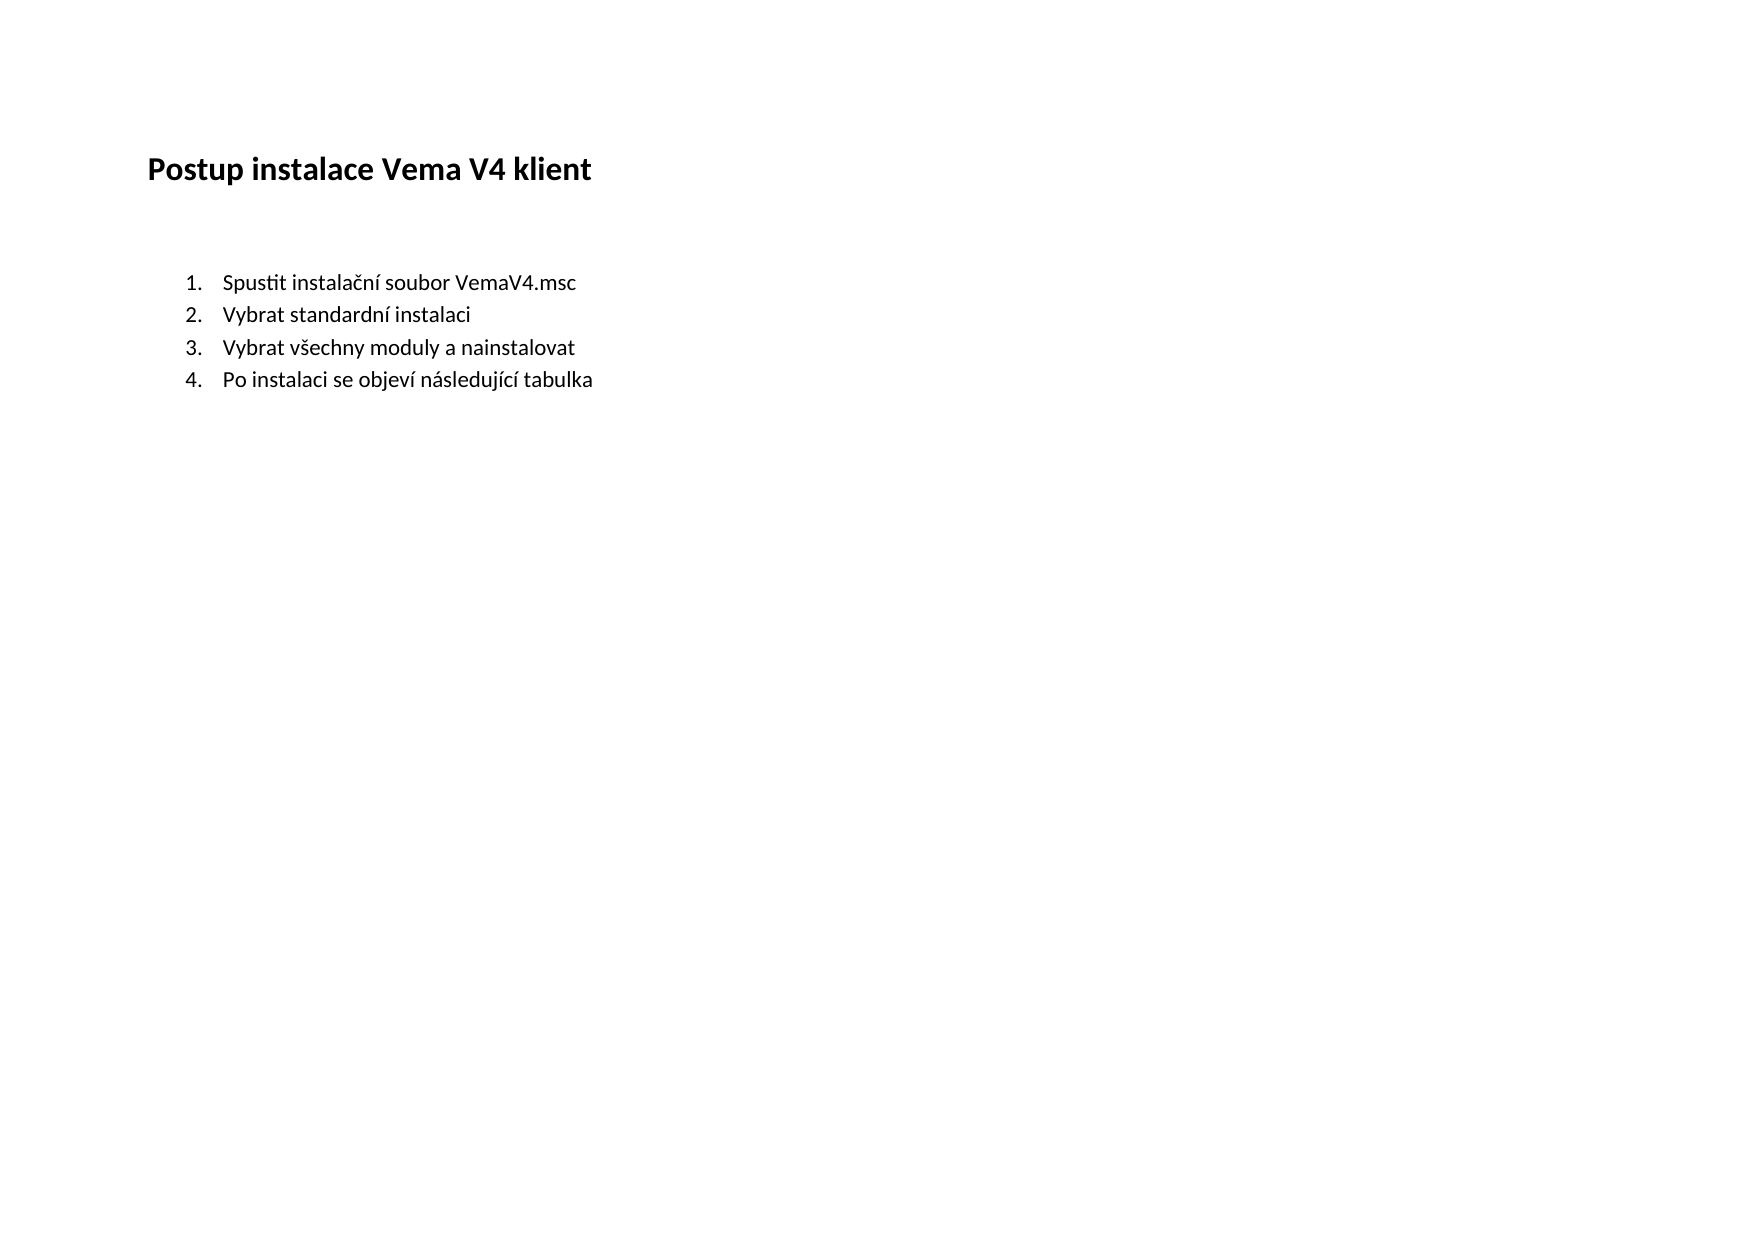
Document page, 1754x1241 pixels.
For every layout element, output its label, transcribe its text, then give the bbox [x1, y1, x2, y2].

list Spustit instalační soubor VemaV4.msc [185, 268, 1606, 296]
list Po instalaci se objeví následující tabulka [185, 365, 1606, 393]
list Vybrat všechny moduly a nainstalovat [185, 333, 1606, 361]
text Postup instalace Vema V4 klient [148, 148, 1606, 188]
list Vybrat standardní instalaci [185, 300, 1606, 328]
